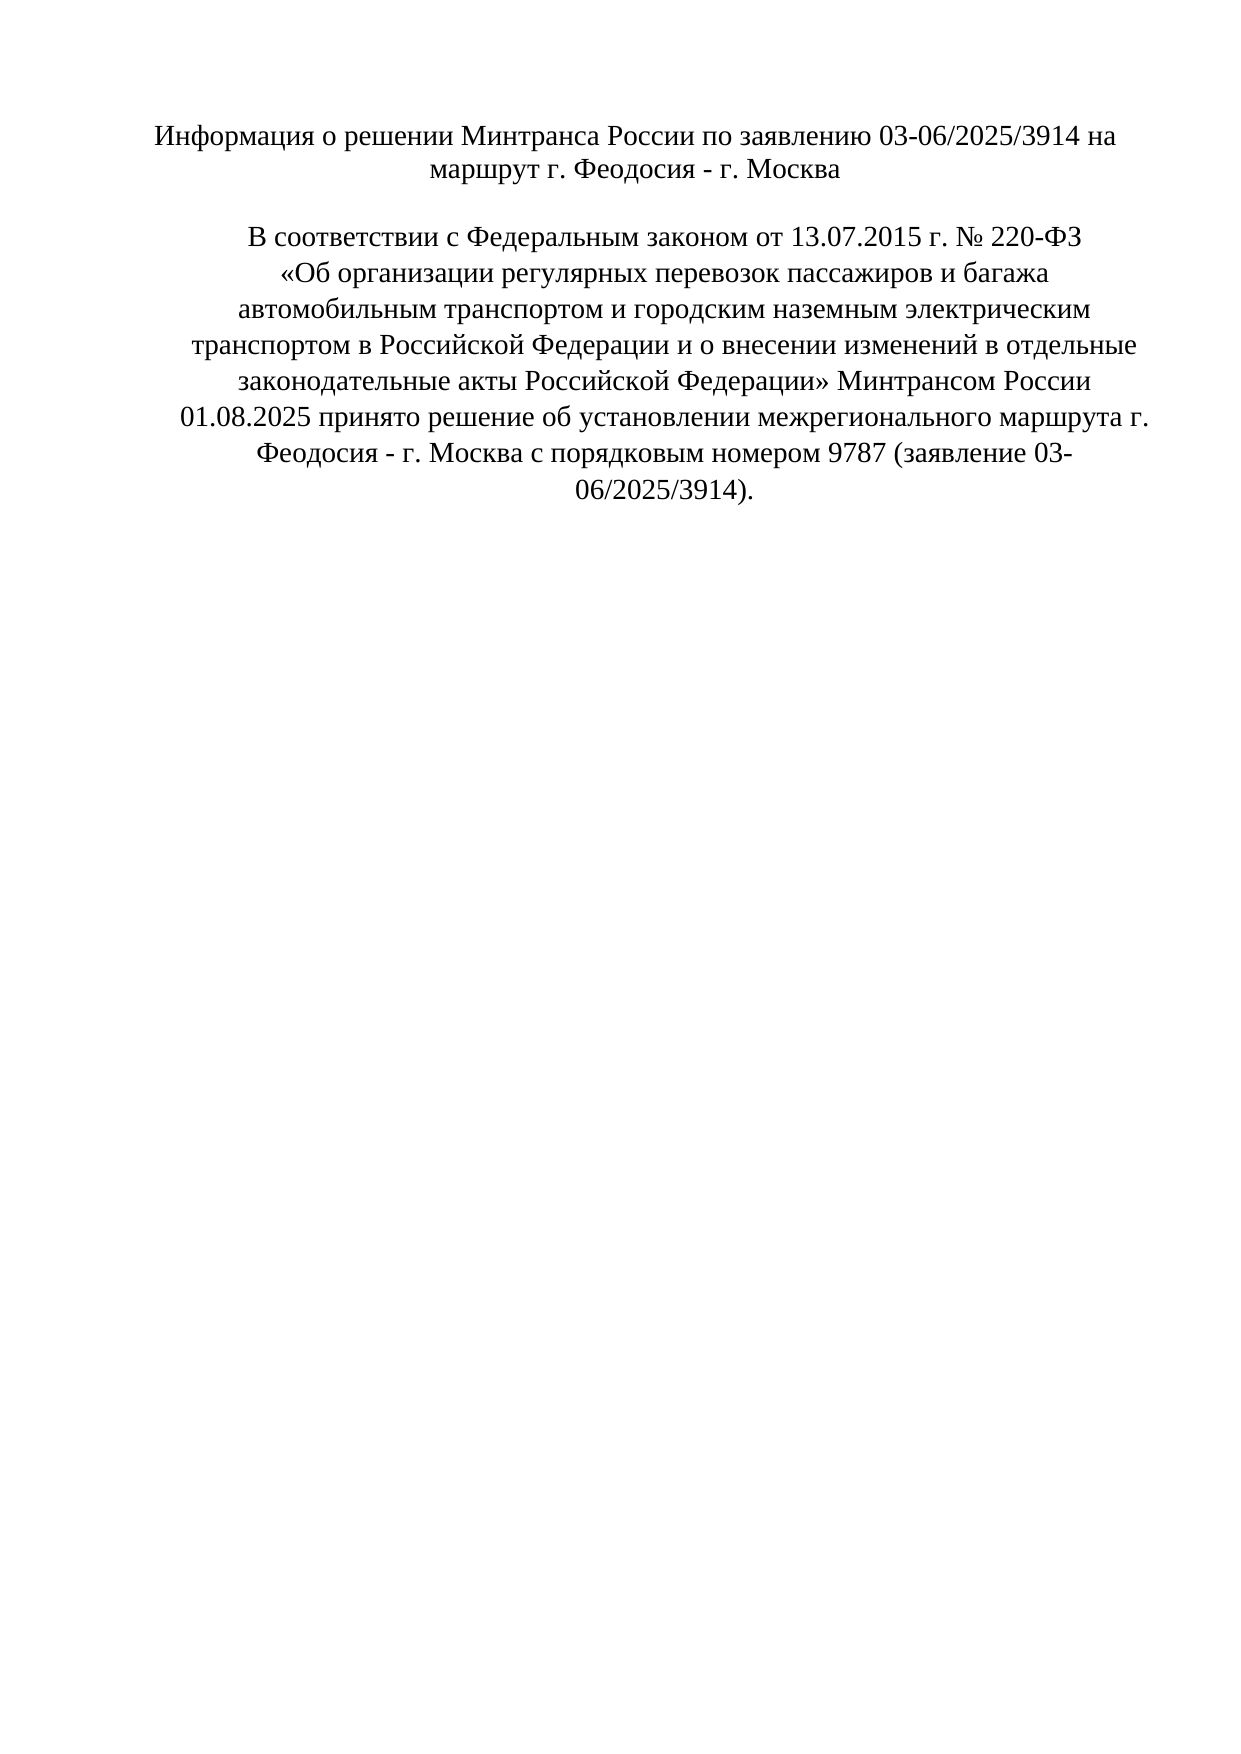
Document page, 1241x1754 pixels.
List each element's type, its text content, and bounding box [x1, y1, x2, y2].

text Информация о решении Минтранса России по заявлению 03-06/2025/3914 на маршрут г. Феодосия - г. Москва [118, 118, 1152, 185]
text В соответствии с Федеральным законом от 13.07.2015 г. № 220-ФЗ «Об организации регулярных перевозок пассажиров и багажа автомобильным транспортом и городским наземным электрическим транспортом в Российской Федерации и о внесении изменений в отдельные законодательные акты Российской Федерации» Минтрансом России 01.08.2025 принято решение об установлении межрегионального маршрута г. Феодосия - г. Москва с порядковым номером 9787 (заявление 03-06/2025/3914). [177, 219, 1152, 505]
